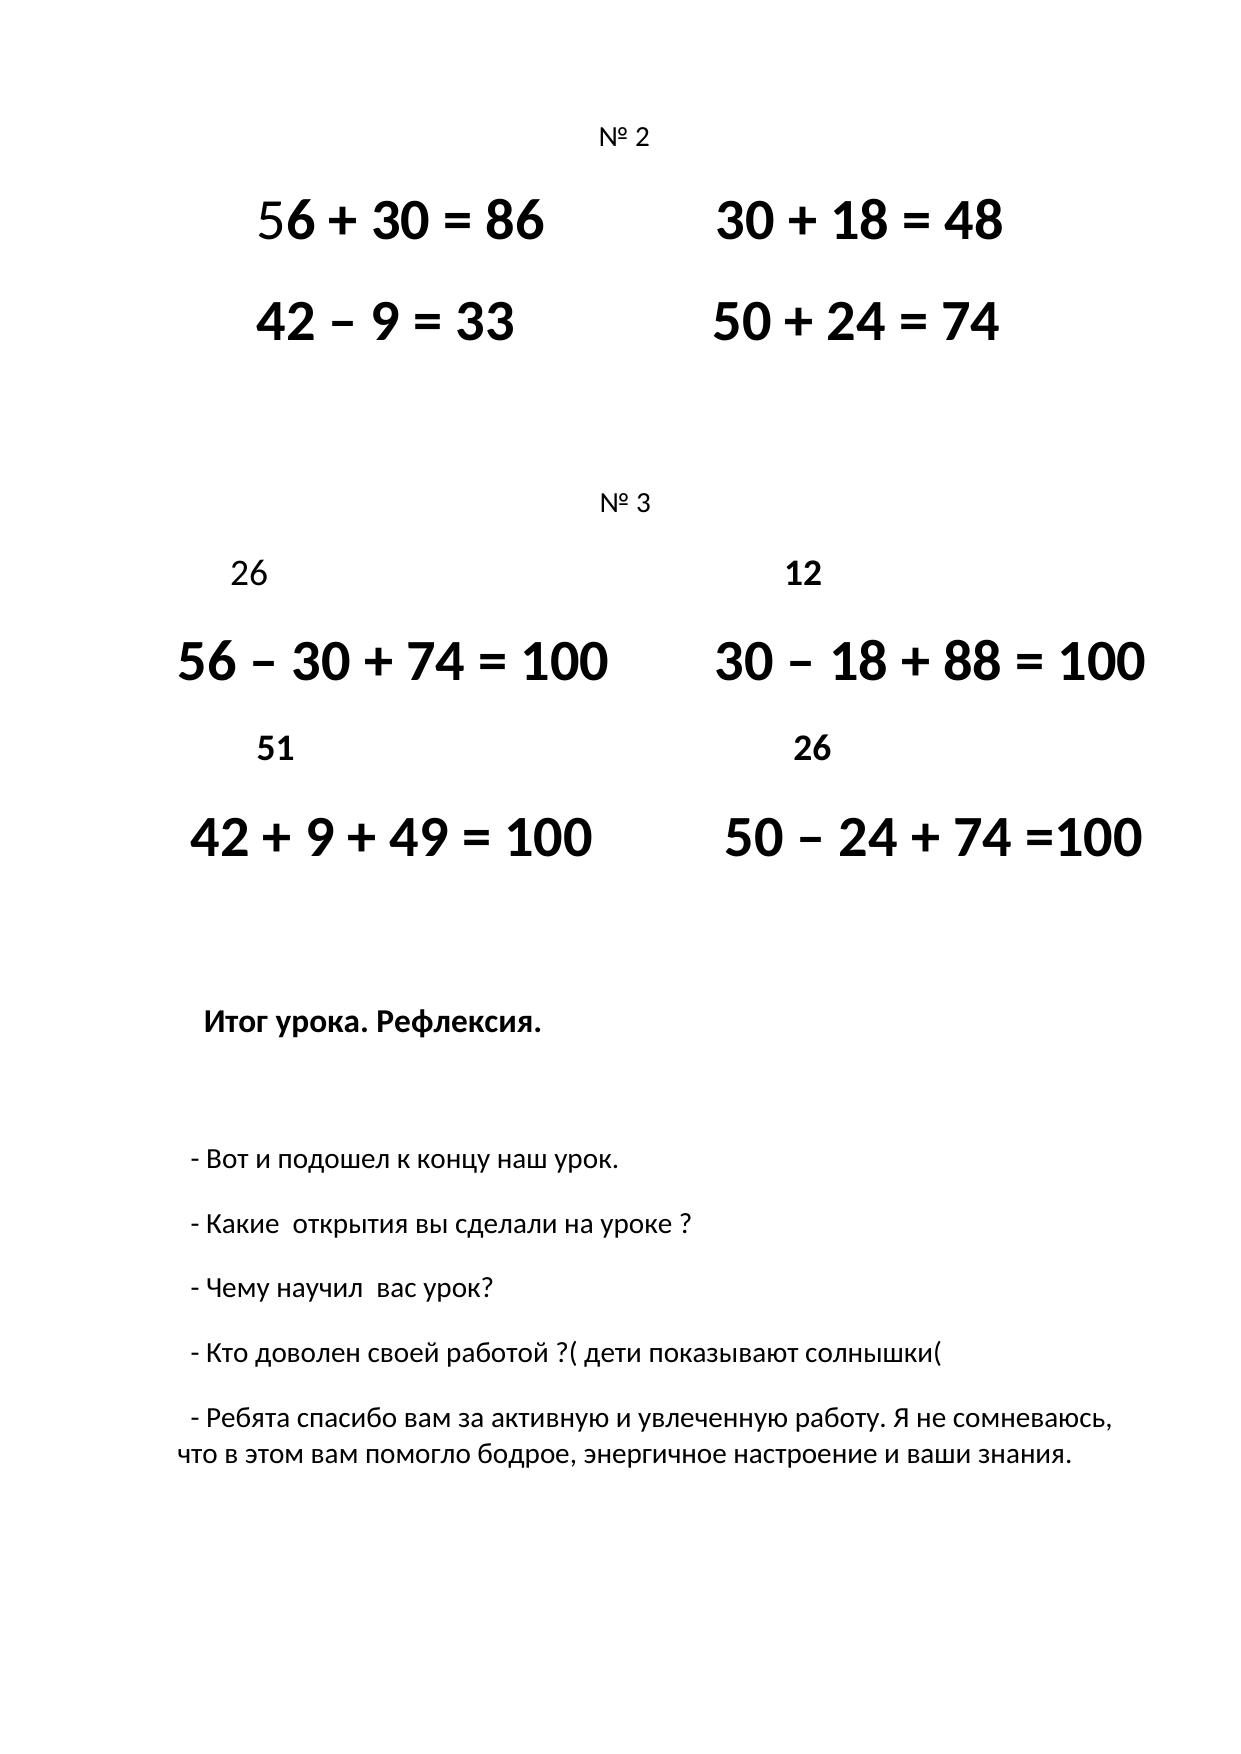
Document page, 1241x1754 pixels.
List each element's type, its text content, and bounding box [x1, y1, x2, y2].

text - Ребята спасибо вам за активную и увлеченную работу. Я не сомневаюсь, что в этом вам помогло бодрое, энергичное настроение и ваши знания. [177, 1399, 1152, 1470]
text 42 + 9 + 49 = 100 50 – 24 + 74 =100 [177, 799, 1152, 871]
text № 2 [177, 118, 1152, 154]
text № 3 [177, 484, 1152, 520]
text 51 26 [177, 724, 1152, 770]
text - Чему научил вас урок? [177, 1269, 1152, 1305]
text - Вот и подошел к концу наш урок. [177, 1140, 1152, 1176]
text 26 12 [177, 549, 1152, 595]
text 42 – 9 = 33 50 + 24 = 74 [177, 283, 1152, 354]
text - Кто доволен своей работой ?( дети показывают солнышки( [177, 1334, 1152, 1370]
text - Какие открытия вы сделали на уроке ? [177, 1205, 1152, 1240]
text 56 – 30 + 74 = 100 30 – 18 + 88 = 100 [177, 624, 1152, 695]
text 56 + 30 = 86 30 + 18 = 48 [177, 183, 1152, 254]
text Итог урока. Рефлексия. [177, 1000, 1152, 1041]
